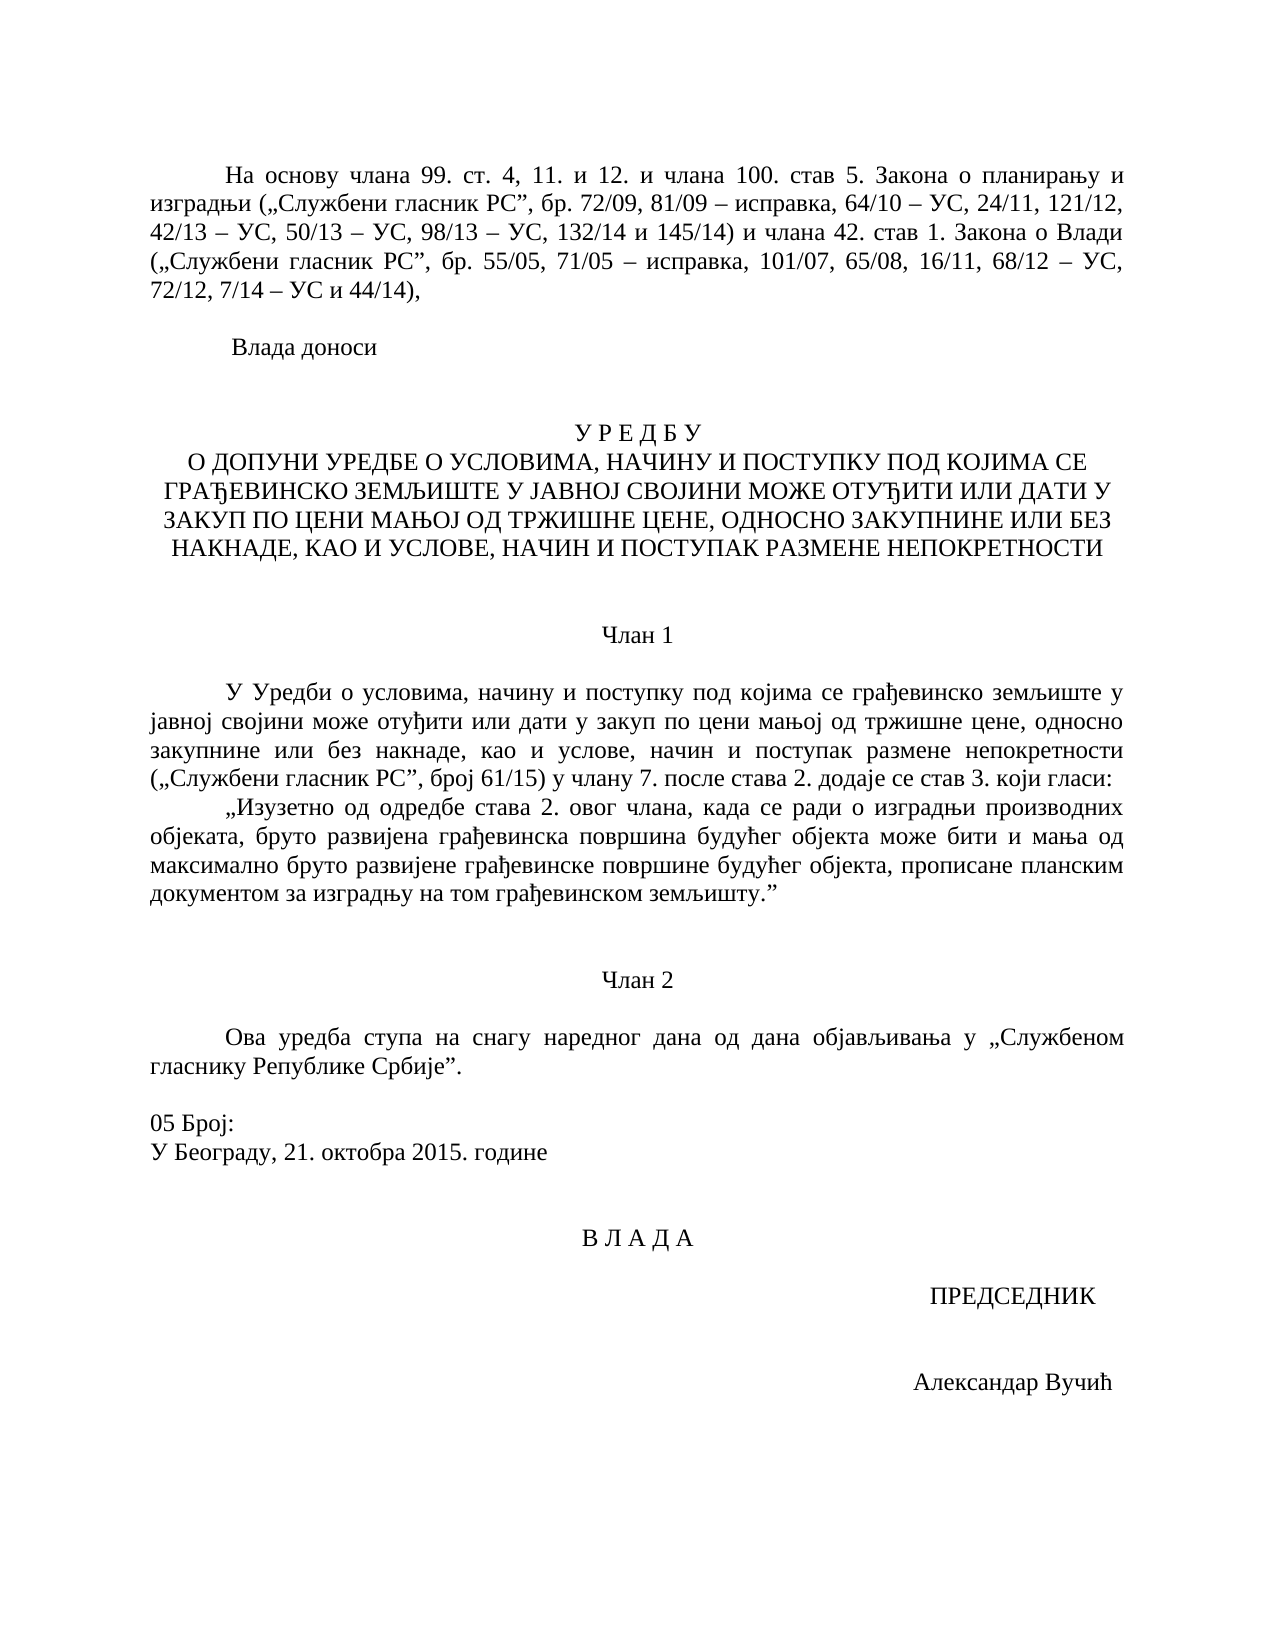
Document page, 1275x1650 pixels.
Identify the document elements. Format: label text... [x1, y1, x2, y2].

text У Београду, 21. октобра 2015. године [150, 1137, 1125, 1166]
text Ова уредба ступа на снагу наредног дана од дана објављивања у „Службеном гласнику Републике Србије”. [150, 1022, 1125, 1080]
text В Л А Д А [150, 1223, 1125, 1252]
text У Р Е Д Б У [150, 418, 1125, 447]
text Влада доноси [150, 332, 1125, 361]
text 05 Број: [150, 1108, 1125, 1137]
text „Изузетно од одредбе става 2. овог члана, када се ради о изградњи производних објеката, бруто развијена грађевинска површина будућег објекта може бити и мања од максимално бруто развијене грађевинске површине будућег објекта, прописане планским документом за изградњу на том грађевинском земљишту.” [150, 792, 1125, 907]
text O ДОПУНИ УРЕДБЕ О УСЛОВИМА, НАЧИНУ И ПОСТУПКУ ПОД КОЈИМА СЕ ГРАЂЕВИНСКО ЗЕМЉИШТЕ У ЈАВНОЈ СВОЈИНИ МОЖЕ ОТУЂИТИ ИЛИ ДАТИ У ЗАКУП ПО ЦЕНИ МАЊОЈ ОД ТРЖИШНЕ ЦЕНЕ, ОДНОСНО ЗАКУПНИНЕ ИЛИ БЕЗ НАКНАДЕ, КАО И УСЛОВЕ, НАЧИН И ПОСТУПАК РАЗМЕНЕ НЕПОКРЕТНОСТИ [150, 447, 1125, 562]
text Члан [150, 965, 1125, 993]
text У Уредби о условима, начину и поступку под којима се грађевинско земљиште у јавној својини може отуђити или дати у закуп по цени мањој од тржишне цене, односно закупнине или без накнаде, као и услове, начин и поступак размене непокретности („Службени гласник РС”, број 61/15) у члану 7. после става 2. додаје се став 3. који гласи: [150, 677, 1125, 792]
text На основу члана 99. ст. 4, 11. и 12. и члана 100. став 5. Закона о планирању и изградњи („Службени гласник РС”, бр. 72/09, 81/09 – исправка, 64/10 – УС, 24/11, 121/12, 42/13 – УС, 50/13 – УС, 98/13 – УС, 132/14 и 145/14) и члана 42. став 1. Закона о Влади („Службени гласник РС”, бр. 55/05, 71/05 – исправка, 101/07, 65/08, 16/11, 68/12 – УС, 72/12, 7/14 – УС и 44/14), [150, 160, 1125, 303]
text Александар Вучић [900, 1367, 1125, 1396]
text Члан [150, 620, 1125, 648]
text ПРЕДСЕДНИК [900, 1281, 1125, 1310]
